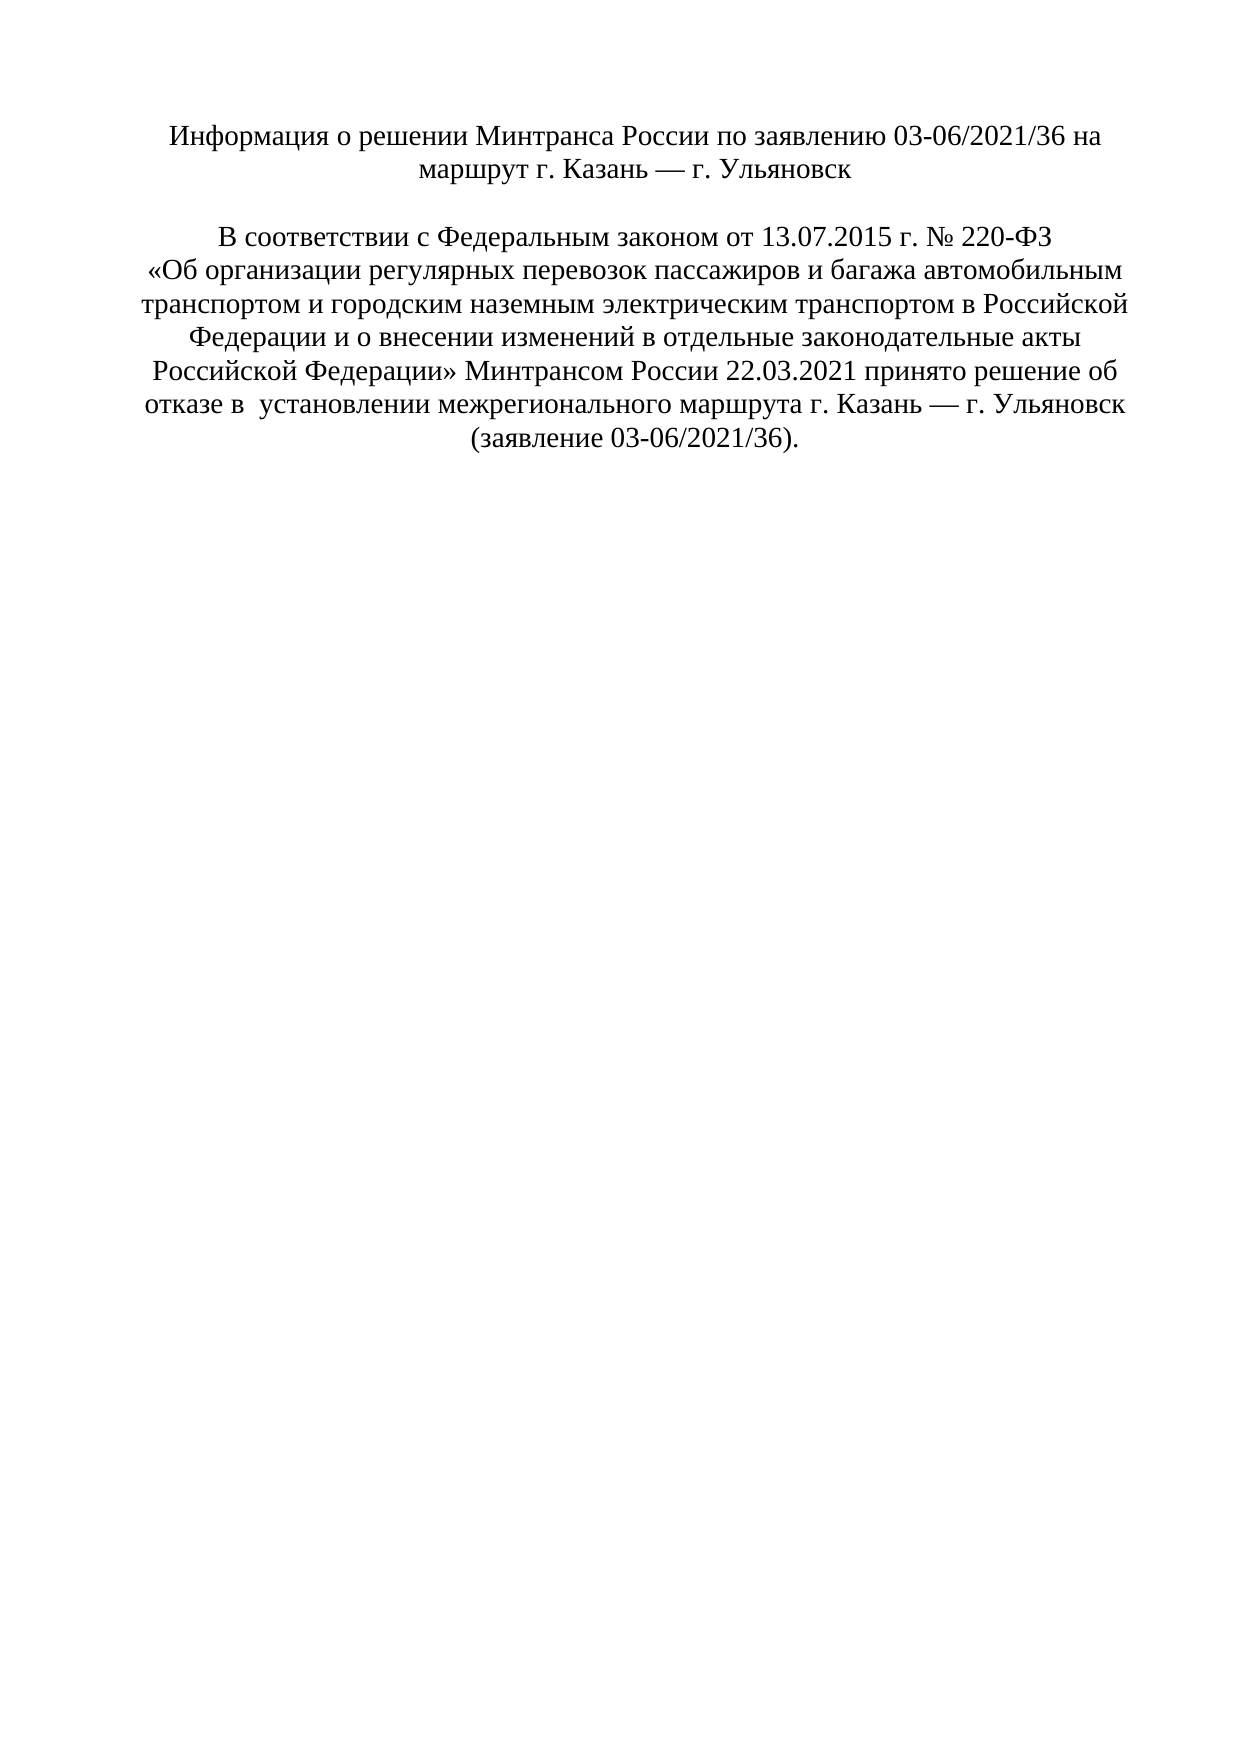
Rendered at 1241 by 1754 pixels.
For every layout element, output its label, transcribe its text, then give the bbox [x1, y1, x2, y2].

text Информация о решении Минтранса России по заявлению 03-06/2021/36 на маршрут г. Казань — г. Ульяновск [118, 118, 1152, 185]
text В соответствии с Федеральным законом от 13.07.2015 г. № 220-ФЗ «Об организации регулярных перевозок пассажиров и багажа автомобильным транспортом и городским наземным электрическим транспортом в Российской Федерации и о внесении изменений в отдельные законодательные акты Российской Федерации» Минтрансом России 22.03.2021 принято решение об отказе в установлении межрегионального маршрута г. Казань — г. Ульяновск (заявление 03-06/2021/36). [118, 219, 1152, 453]
